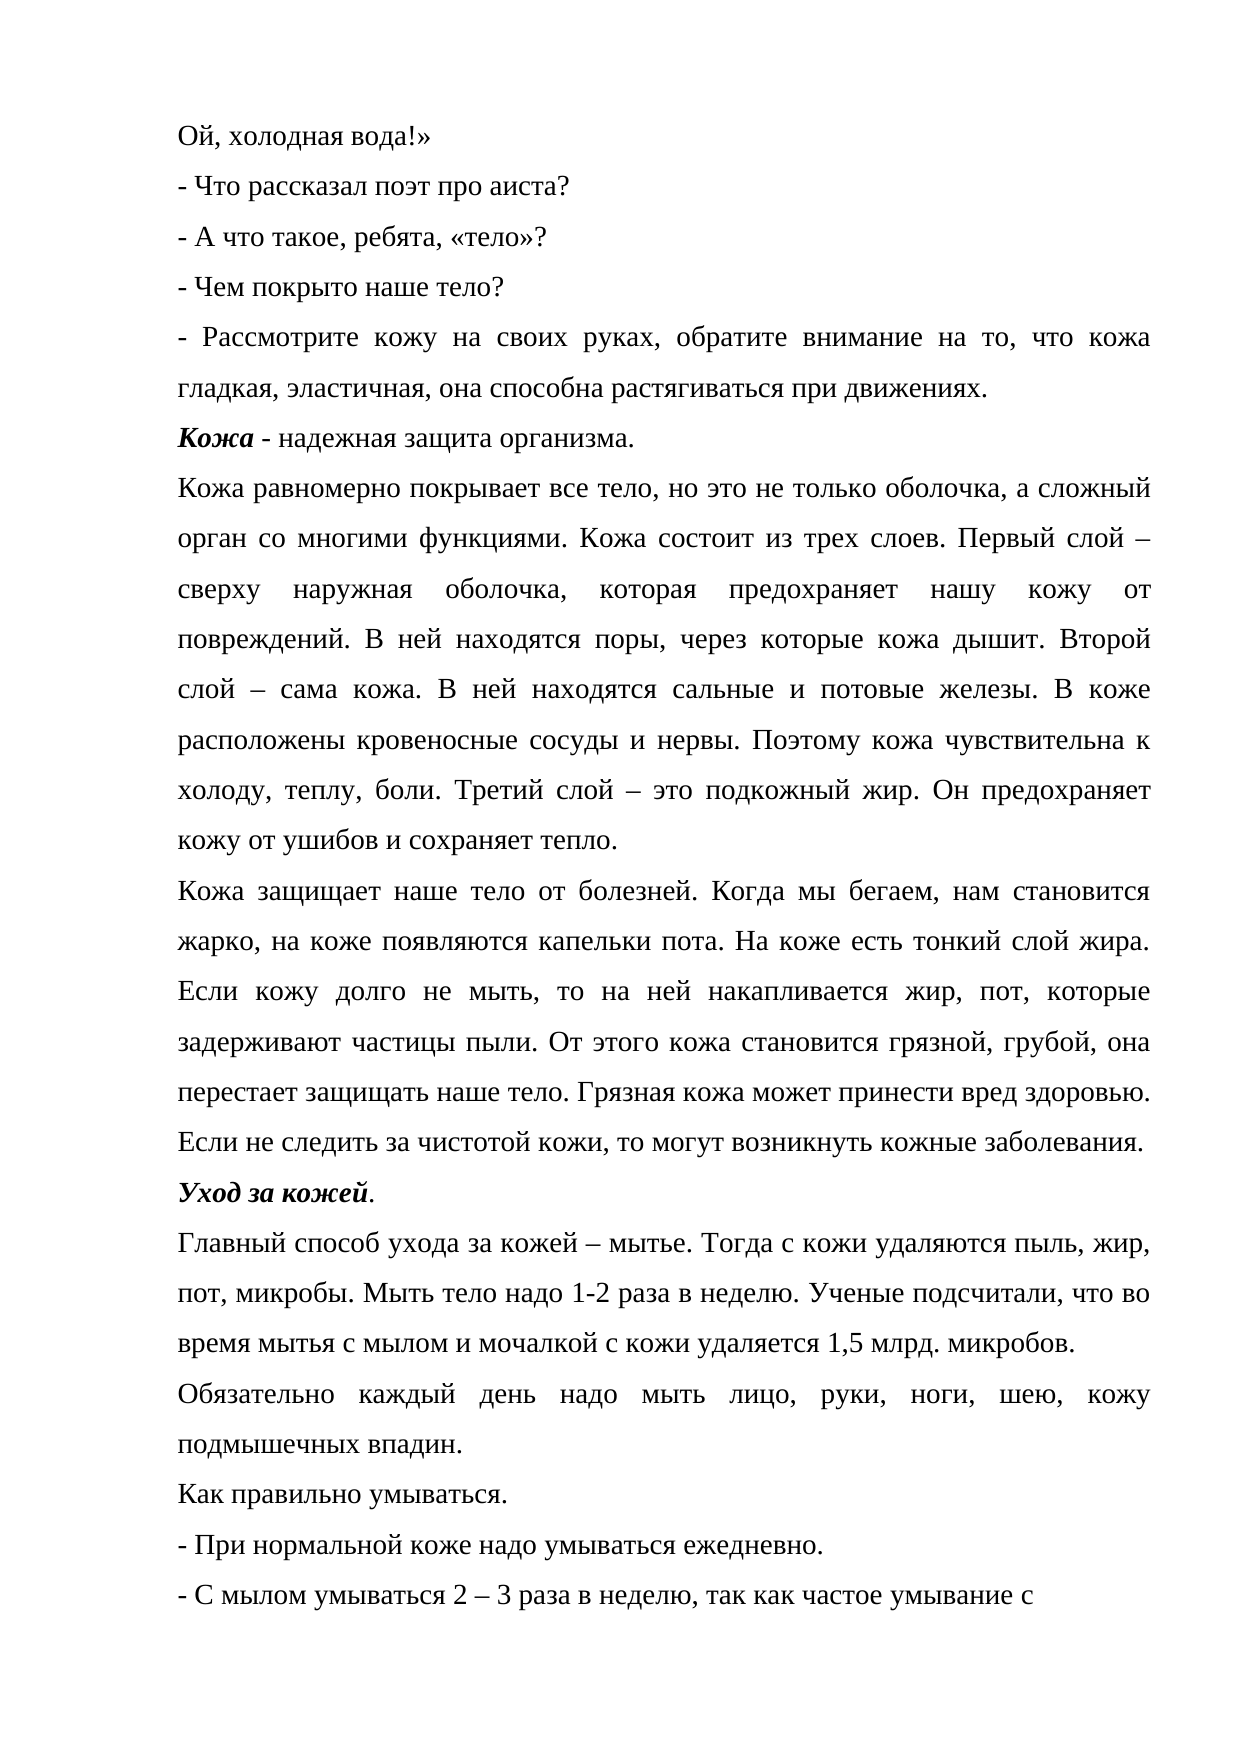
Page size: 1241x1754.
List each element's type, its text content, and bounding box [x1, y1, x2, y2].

text Кожа защищает наше тело от болезней. Когда мы бегаем, нам становится жарко, на коже появляются капельки пота. На коже есть тонкий слой жира. Если кожу долго не мыть, то на ней накапливается жир, пот, которые задерживают частицы пыли. От этого кожа становится грязной, грубой, она перестает защищать наше тело. Грязная кожа может принести вред здоровью. Если не следить за чистотой кожи, то могут возникнуть кожные заболевания. [177, 873, 1152, 1158]
text - Что рассказал поэт про аиста? [177, 168, 1152, 202]
text Уход за кожей. [177, 1175, 1152, 1208]
text - При нормальной коже надо умываться ежедневно. [177, 1527, 1152, 1560]
text Кожа равномерно покрывает все тело, но это не только оболочка, а сложный орган со многими функциями. Кожа состоит из трех слоев. Первый слой – сверху наружная оболочка, которая предохраняет нашу кожу от повреждений. В ней находятся поры, через которые кожа дышит. Второй слой – сама кожа. В ней находятся сальные и потовые железы. В коже расположены кровеносные сосуды и нервы. Поэтому кожа чувствительна к холоду, теплу, боли. Третий слой – это подкожный жир. Он предохраняет кожу от ушибов и сохраняет тепло. [177, 470, 1152, 856]
text - Чем покрыто наше тело? [177, 269, 1152, 303]
text - С мылом умываться 2 – 3 раза в неделю, так как частое умывание с [177, 1577, 1152, 1611]
text Ой, холодная вода!» [177, 118, 1152, 152]
text Обязательно каждый день надо мыть лицо, руки, ноги, шею, кожу подмышечных впадин. [177, 1376, 1152, 1460]
text - Рассмотрите кожу на своих руках, обратите внимание на то, что кожа гладкая, эластичная, она способна растягиваться при движениях. [177, 319, 1152, 403]
text Кожа - надежная защита организма. [177, 420, 1152, 453]
text Главный способ ухода за кожей – мытье. Тогда с кожи удаляются пыль, жир, пот, микробы. Мыть тело надо 1-2 раза в неделю. Ученые подсчитали, что во время мытья с мылом и мочалкой с кожи удаляется 1,5 млрд. микробов. [177, 1225, 1152, 1359]
text Как правильно умываться. [177, 1477, 1152, 1510]
text - А что такое, ребята, «тело»? [177, 219, 1152, 252]
